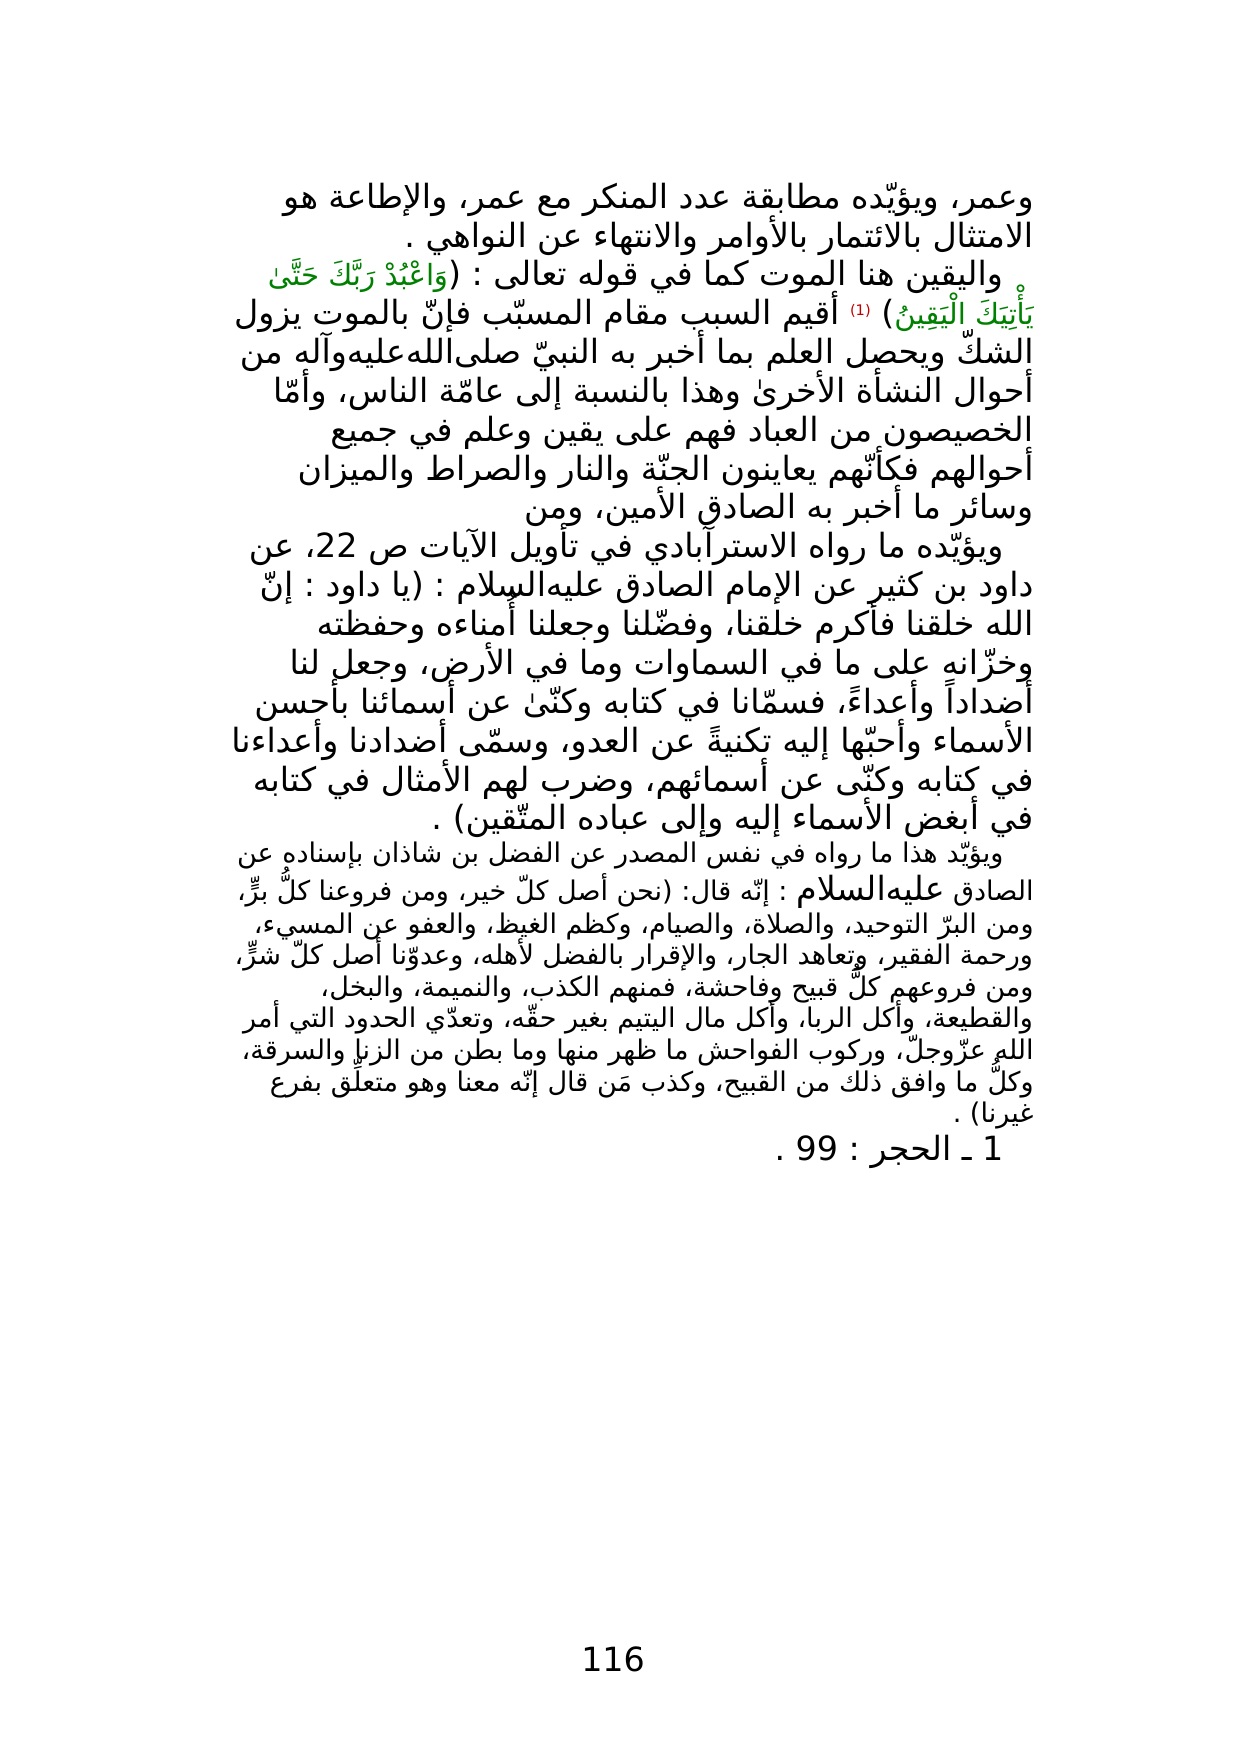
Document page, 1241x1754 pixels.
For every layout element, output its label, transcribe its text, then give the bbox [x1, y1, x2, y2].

text واليقين هنا الموت كما في قوله تعالی : (وَاعْبُدْ رَبَّكَ حَتَّىٰ يَأْتِيَكَ الْيَقِينُ) (1) أقيم السبب مقام المسبّب فإنّ بالموت يزول الشكّ ويحصل العلم بما أخبر به النبيّ صلى‌الله‌عليه‌وآله من أحوال النشأة الأخریٰ وهذا بالنسبة إلی عامّة الناس، وأمّا الخصيصون من العباد فهم علی يقين وعلم في جميع أحوالهم فكأنّهم يعاينون الجنّة والنار والصراط والميزان وسائر ما أخبر به الصادق الأمين، ومن [222, 255, 1033, 527]
text وعمر، ويؤيّده مطابقة عدد المنكر مع عمر، والإطاعة هو الامتثال بالائتمار بالأوامر والانتهاء عن النواهي . [222, 177, 1033, 255]
text 1 ـ الحجر : 99 . [222, 1129, 1033, 1168]
text ويؤيّد هذا ما رواه في نفس المصدر عن الفضل بن شاذان بإسناده عن الصادق عليه‌السلام : إنّه قال: (نحن أصل كلّ خير، ومن فروعنا كلُّ برٍّ، ومن البرّ التوحيد، والصلاة، والصيام، وكظم الغيظ، والعفو عن المسيء، ورحمة الفقير، وتعاهد الجار، والإقرار بالفضل لأهله، وعدوّنا أصل كلّ شرٍّ، ومن فروعهم كلُّ قبيح وفاحشة، فمنهم الكذب، والنميمة، والبخل، والقطيعة، وأكل الربا، وأكل مال اليتيم بغير حقّه، وتعدّي الحدود التي أمر الله عزّوجلّ، وركوب الفواحش ما ظهر منها وما بطن من الزنا والسرقة، وكلُّ ما وافق ذلك من القبيح، وكذب مَن قال إنّه معنا وهو متعلِّق بفرع غيرنا) . [222, 838, 1033, 1129]
text ويؤيّده ما رواه الاسترآبادي في تأويل الآيات ص 22، عن داود بن كثير عن الإمام الصادق عليه‌السلام : (يا داود : إنّ الله خلقنا فأكرم خلقنا، وفضّلنا وجعلنا أُمناءه وحفظته وخزّانه علی ما في السماوات وما في الأرض، وجعل لنا أضداداً وأعداءً، فسمّانا في كتابه وكنّیٰ عن أسمائنا بأحسن الأسماء وأحبّها إليه تكنيةً عن العدو، وسمّی أضدادنا وأعداءنا في كتابه وكنّی عن أسمائهم، وضرب لهم الأمثال في كتابه في أبغض الأسماء إليه وإلی عباده المتّقين) . [222, 527, 1033, 838]
